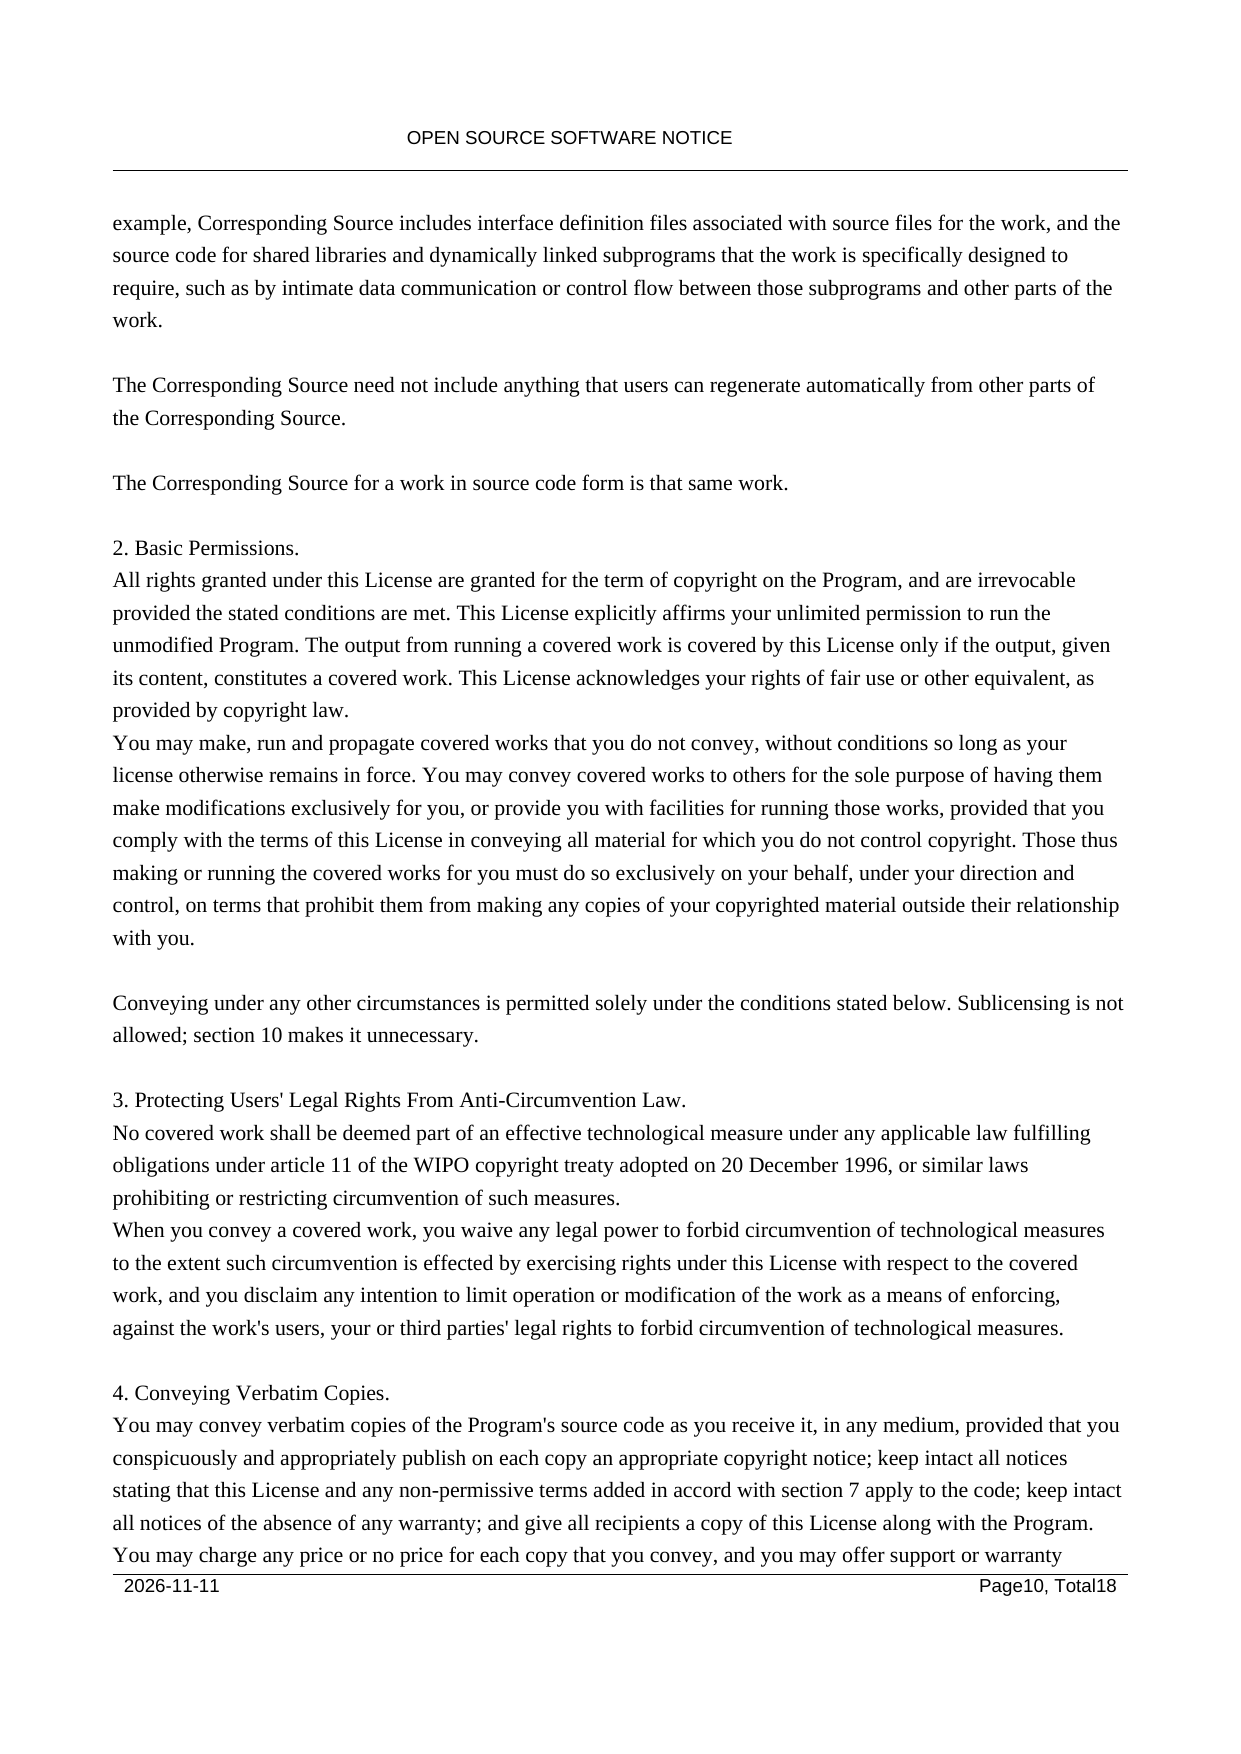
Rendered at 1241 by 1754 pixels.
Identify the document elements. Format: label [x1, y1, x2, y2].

text [112, 206, 1128, 1571]
